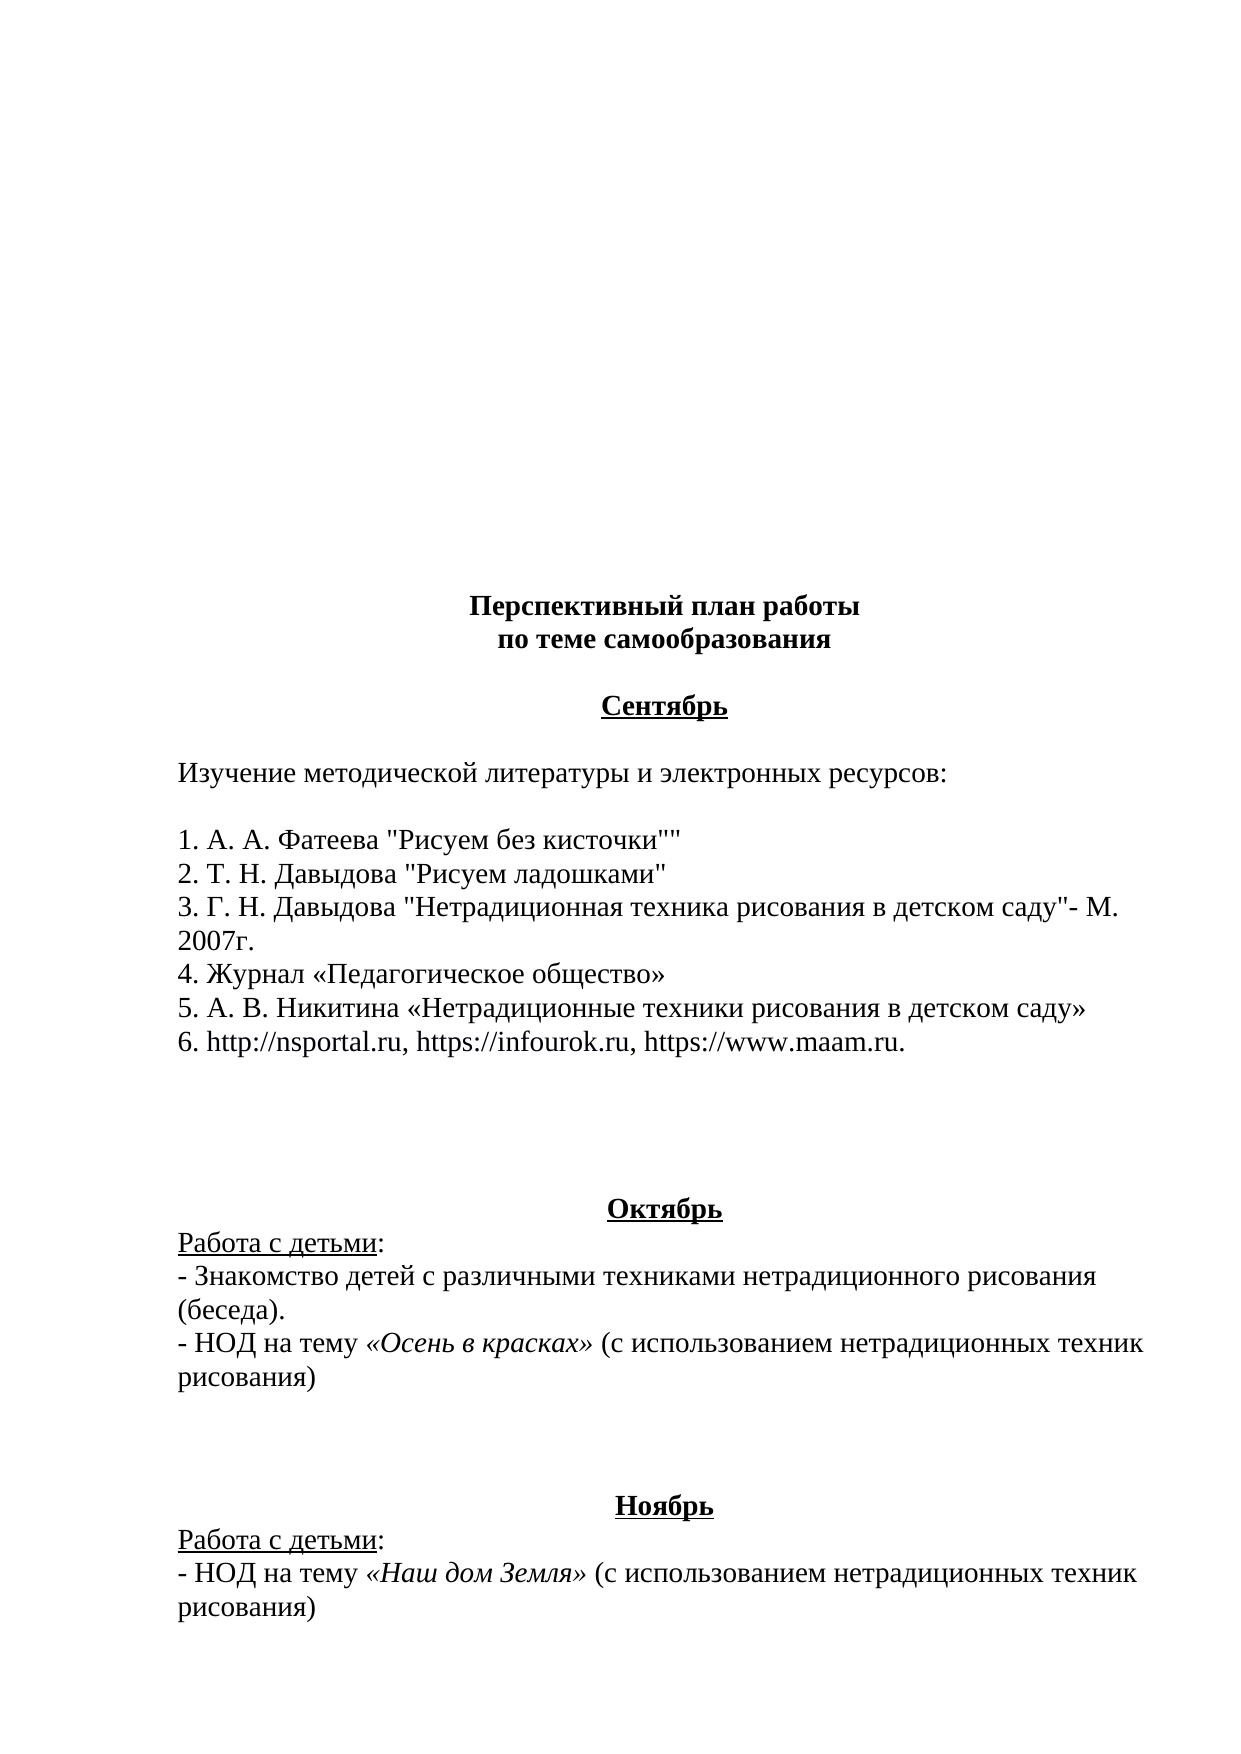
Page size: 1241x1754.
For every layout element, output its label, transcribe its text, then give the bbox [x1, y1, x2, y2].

text 5. А. В. Никитина «Нетрадиционные техники рисования в детском саду» [177, 990, 1152, 1024]
text по теме самообразования [177, 621, 1152, 655]
text - НОД на тему «Осень в красках» (с использованием нетрадиционных техник рисования) [177, 1326, 1152, 1393]
text 2. Т. Н. Давыдова "Рисуем ладошками" [177, 856, 1152, 889]
text Изучение методической литературы и электронных ресурсов: [177, 755, 1152, 789]
text - НОД на тему «Наш дом Земля» (с использованием нетрадиционных техник рисования) [177, 1556, 1152, 1623]
text Ноябрь [177, 1488, 1152, 1522]
text Перспективный план работы [177, 588, 1152, 621]
text 3. Г. Н. Давыдова "Нетрадиционная техника рисования в детском саду"- М. 2007г. [177, 889, 1152, 957]
text Работа с детьми: [177, 1225, 1152, 1258]
text Октябрь [177, 1191, 1152, 1225]
text Работа с детьми: [177, 1522, 1152, 1556]
text 1. А. А. Фатеева "Рисуем без кисточки"" [177, 822, 1152, 856]
text Сентябрь [177, 688, 1152, 722]
text - Знакомство детей с различными техниками нетрадиционного рисования (беседа). [177, 1258, 1152, 1326]
text 4. Журнал «Педагогическое общество» [177, 957, 1152, 990]
text 6. http://nsportal.ru, https://infourok.ru, https://www.maam.ru. [177, 1024, 1152, 1057]
